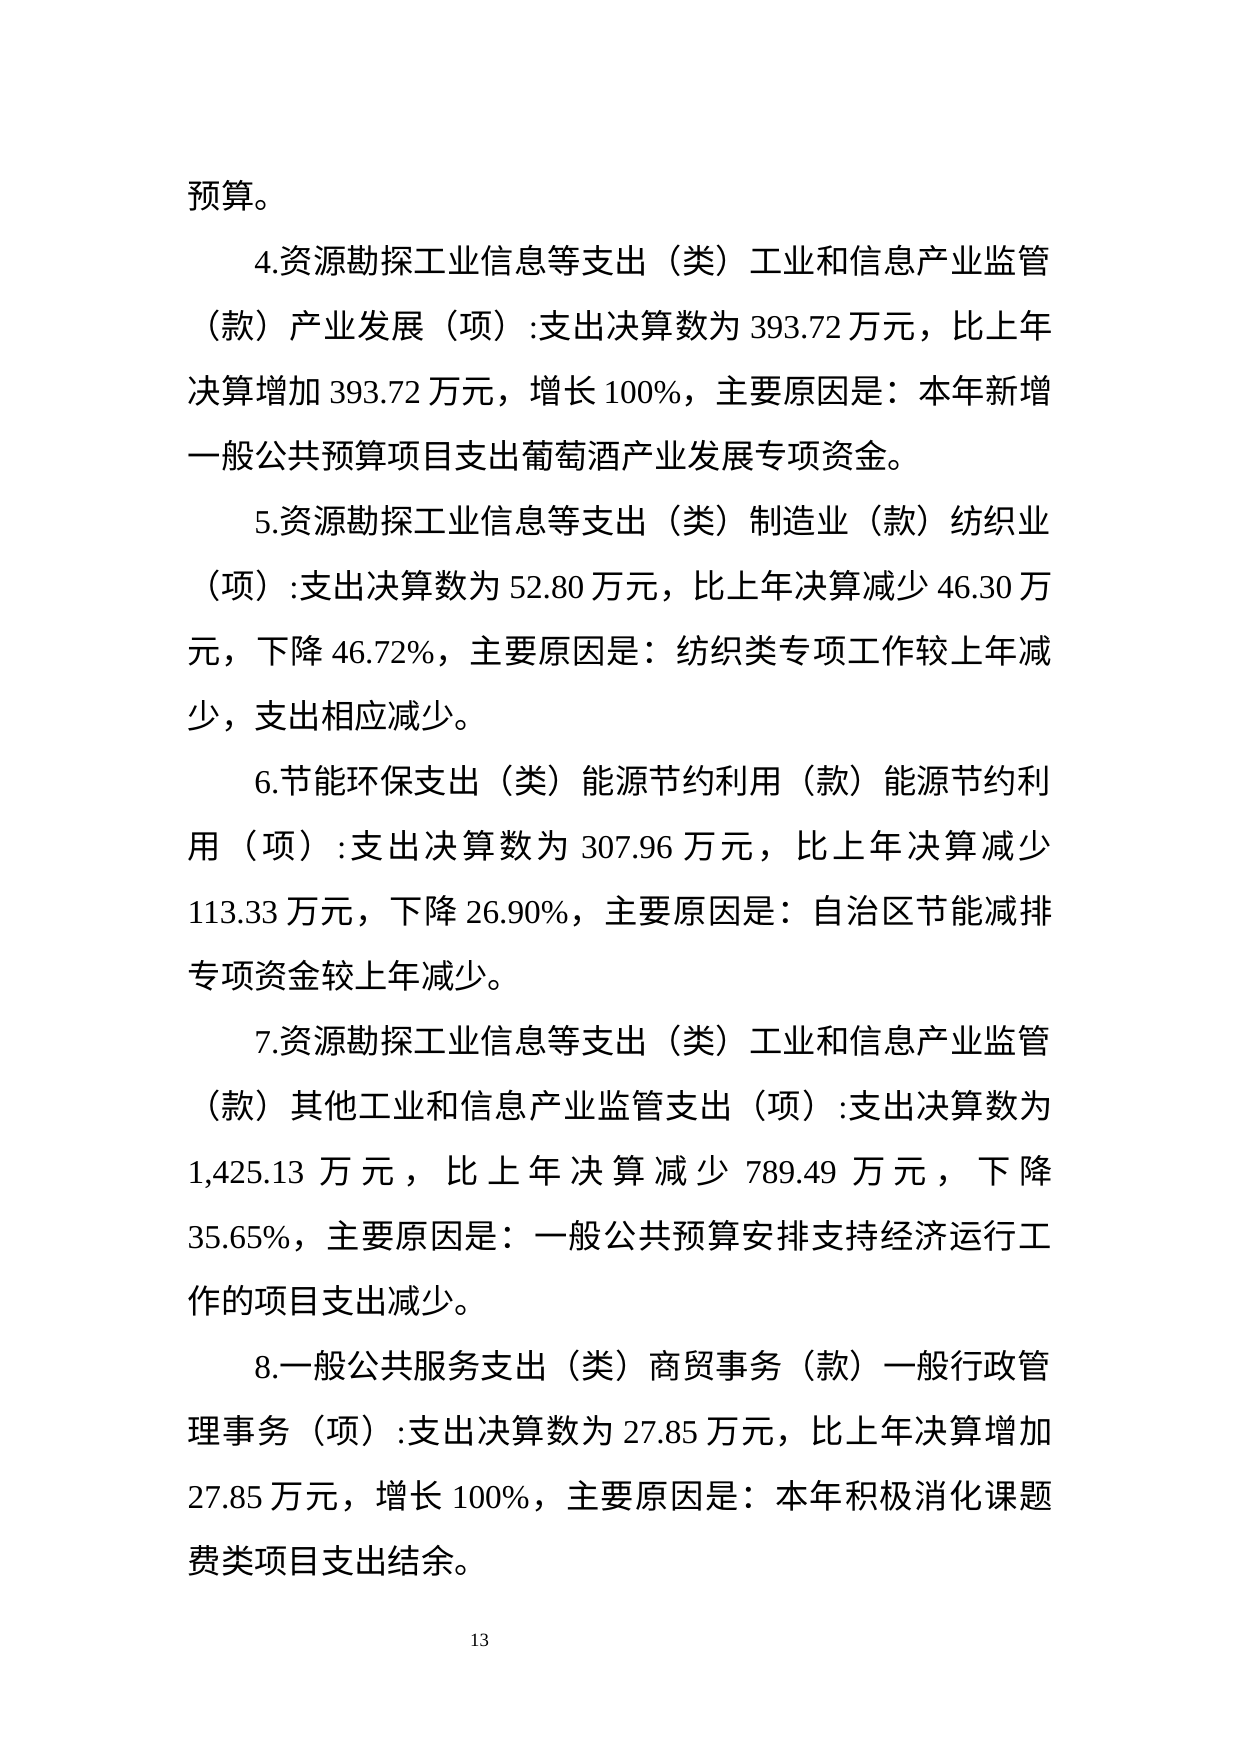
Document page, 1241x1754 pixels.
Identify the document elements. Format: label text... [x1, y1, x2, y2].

text 8.一般公共服务支出（类）商贸事务（款）一般行政管理事务（项）:支出决算数为27.85万元，比上年决算增加27.85万元，增长100%，主要原因是：本年积极消化课题费类项目支出结余。 [187, 1332, 1053, 1592]
text 6.节能环保支出（类）能源节约利用（款）能源节约利用（项）:支出决算数为307.96万元，比上年决算减少113.33万元，下降26.90%，主要原因是：自治区节能减排专项资金较上年减少。 [187, 747, 1053, 1007]
text 4.资源勘探工业信息等支出（类）工业和信息产业监管（款）产业发展（项）:支出决算数为393.72万元，比上年决算增加393.72万元，增长100%，主要原因是：本年新增一般公共预算项目支出葡萄酒产业发展专项资金。 [187, 227, 1053, 487]
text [187, 162, 1053, 227]
text 5.资源勘探工业信息等支出（类）制造业（款）纺织业（项）:支出决算数为52.80万元，比上年决算减少46.30万元，下降46.72%，主要原因是：纺织类专项工作较上年减少，支出相应减少。 [187, 487, 1053, 747]
text 7.资源勘探工业信息等支出（类）工业和信息产业监管（款）其他工业和信息产业监管支出（项）:支出决算数为1,425.13万元，比上年决算减少789.49万元，下降35.65%，主要原因是：一般公共预算安排支持经济运行工作的项目支出减少。 [187, 1007, 1053, 1332]
